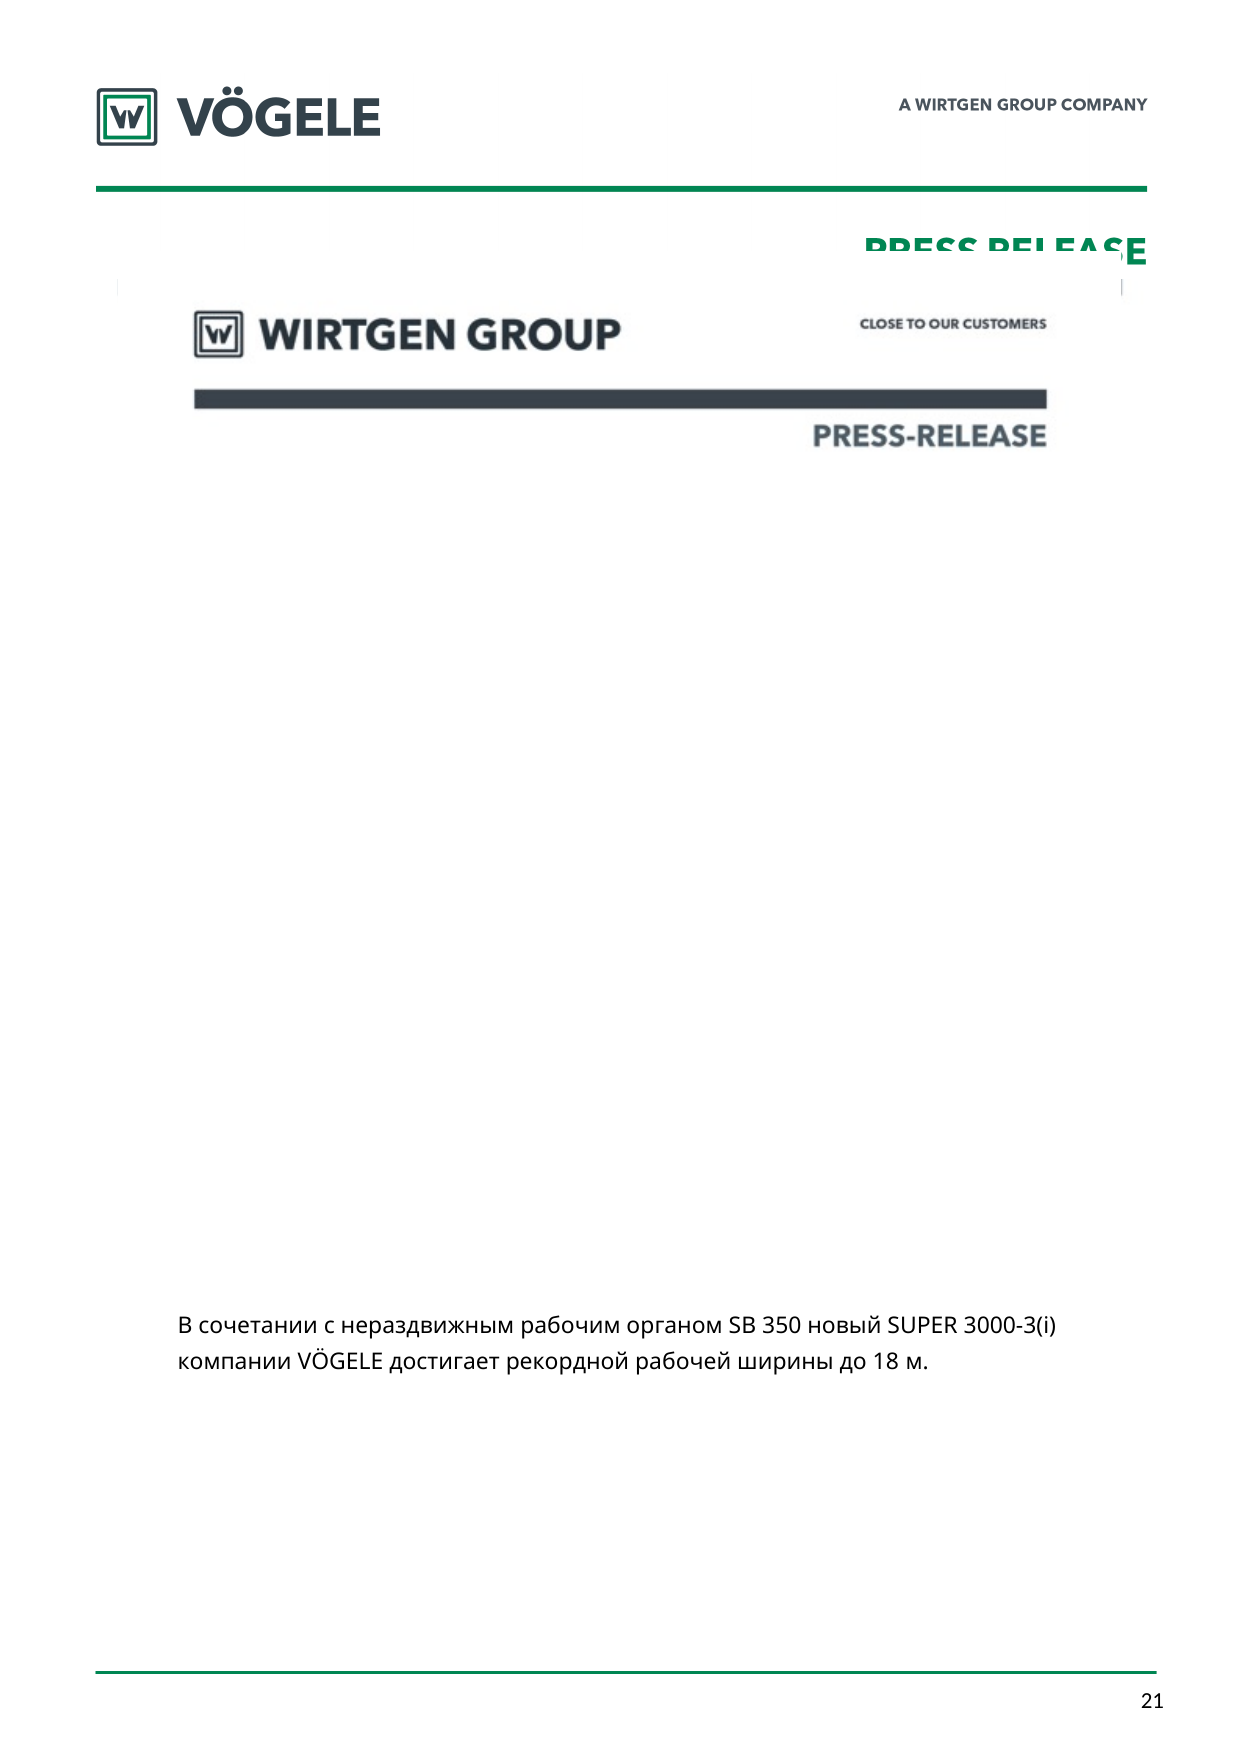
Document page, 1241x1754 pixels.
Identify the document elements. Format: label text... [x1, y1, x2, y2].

picture [67, 1662, 1196, 1678]
text В сочетании с нераздвижным рабочим органом SB 350 новый SUPER 3000-3(i) компании VÖGELE достигает рекордной рабочей ширины до 18 м. [177, 1309, 1122, 1376]
picture [76, 73, 1174, 1309]
